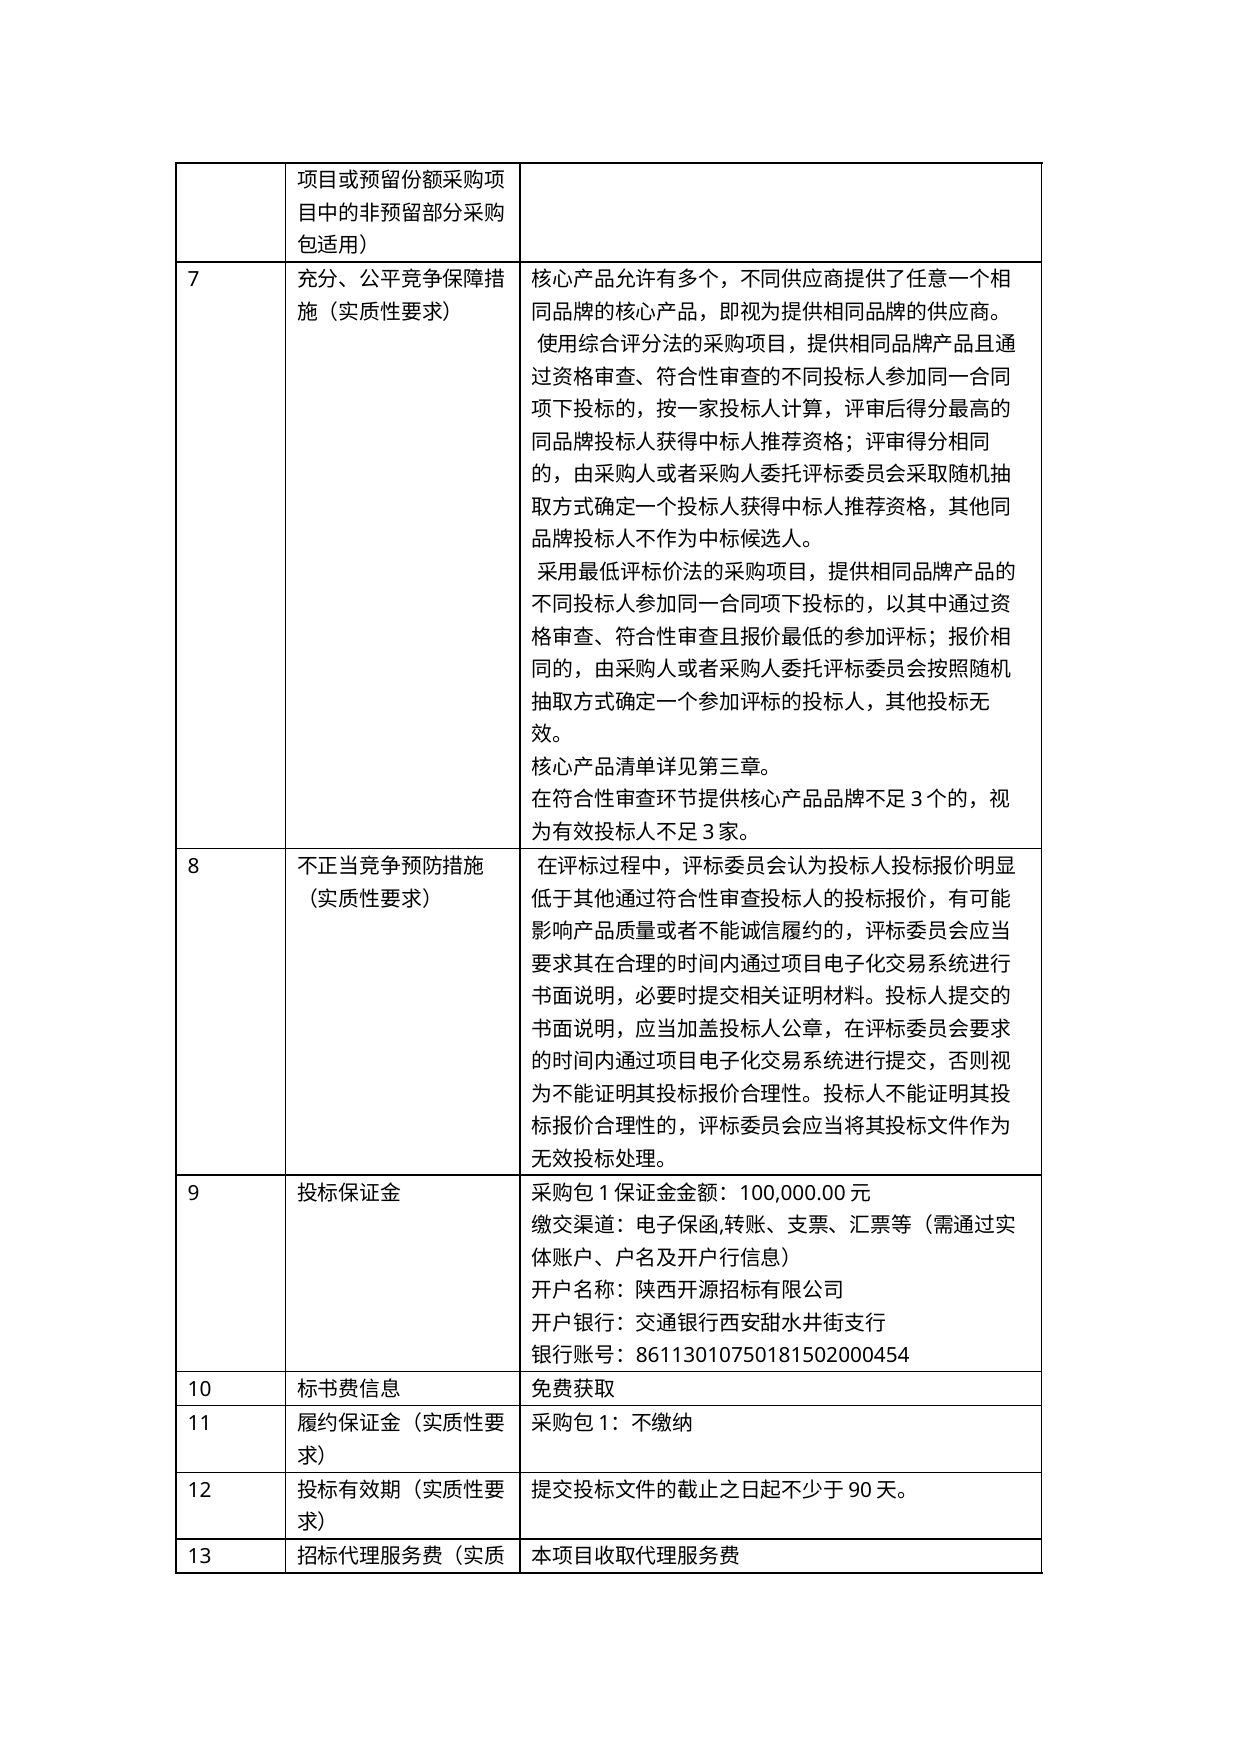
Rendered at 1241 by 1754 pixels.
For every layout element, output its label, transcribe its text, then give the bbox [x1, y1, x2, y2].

table_cell 7 [177, 263, 285, 848]
table_cell 在评标过程中，评标委员会认为投标人投标报价明显低于其他通过符合性审查投标人的投标报价，有可能影响产品质量或者不能诚信履约的，评标委员会应当要求其在合理的时间内通过项目电子化交易系统进行书面说明，必要时提交相关证明材料。投标人提交的书面说明，应当加盖投标人公章，在评标委员会要求的时间内通过项目电子化交易系统进行提交，否则视为不能证明其投标报价合理性。投标人不能证明其投标报价合理性的，评标委员会应当将其投标文件作为无效投标处理。 [521, 849, 1041, 1174]
table_cell 11 [177, 1406, 285, 1471]
table_cell 核心产品允许有多个，不同供应商提供了任意一个相同品牌的核心产品，即视为提供相同品牌的供应商。 使用综合评分法的采购项目，提供相同品牌产品且通过资格审查、符合性审查的不同投标人参加同一合同项下投标的，按一家投标人计算，评审后得分最高的同品牌投标人获得中标人推荐资格；评审得分相同的，由采购人或者采购人委托评标委员会采取随机抽取方式确定一个投标人获得中标人推荐资格，其他同品牌投标人不作为中标候选人。 采用最低评标价法的采购项目，提供相同品牌产品的不同投标人参加同一合同项下投标的，以其中通过资格审查、符合性审查且报价最低的参加评标；报价相同的，由采购人或者采购人委托评标委员会按照随机抽取方式确定一个参加评标的投标人，其他投标无效。 核心产品清单详见第三章。 在符合性审查环节提供核心产品品牌不足3个的，视为有效投标人不足3家。 [521, 263, 1041, 848]
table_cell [521, 164, 1041, 261]
table_cell 8 [177, 849, 285, 1174]
table_cell 10 [177, 1372, 285, 1405]
table_cell 投标有效期（实质性要求） [286, 1473, 519, 1538]
table_cell 采购包1：不缴纳 [521, 1406, 1041, 1471]
table_cell 提交投标文件的截止之日起不少于90天。 [521, 1473, 1041, 1538]
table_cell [286, 164, 519, 261]
table_cell 招标代理服务费（实质性要求） [286, 1540, 519, 1572]
table_cell 采购包1保证金金额：100,000.00元 缴交渠道：电子保函,转账、支票、汇票等（需通过实体账户、户名及开户行信息） 开户名称：陕西开源招标有限公司 开户银行：交通银行西安甜水井街支行 银行账号：86113010750181502000454 [521, 1176, 1041, 1371]
table_cell 免费获取 [521, 1372, 1041, 1405]
table_cell 9 [177, 1176, 285, 1371]
table_cell 投标保证金 [286, 1176, 519, 1371]
table_cell 履约保证金（实质性要求） [286, 1406, 519, 1471]
table_cell 6 [177, 164, 285, 261]
table_cell 12 [177, 1473, 285, 1538]
table_cell 充分、公平竞争保障措施（实质性要求） [286, 263, 519, 848]
table_cell 13 [177, 1540, 285, 1572]
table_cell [521, 1540, 1041, 1572]
table_cell 标书费信息 [286, 1372, 519, 1405]
table_cell 不正当竞争预防措施（实质性要求） [286, 849, 519, 1174]
